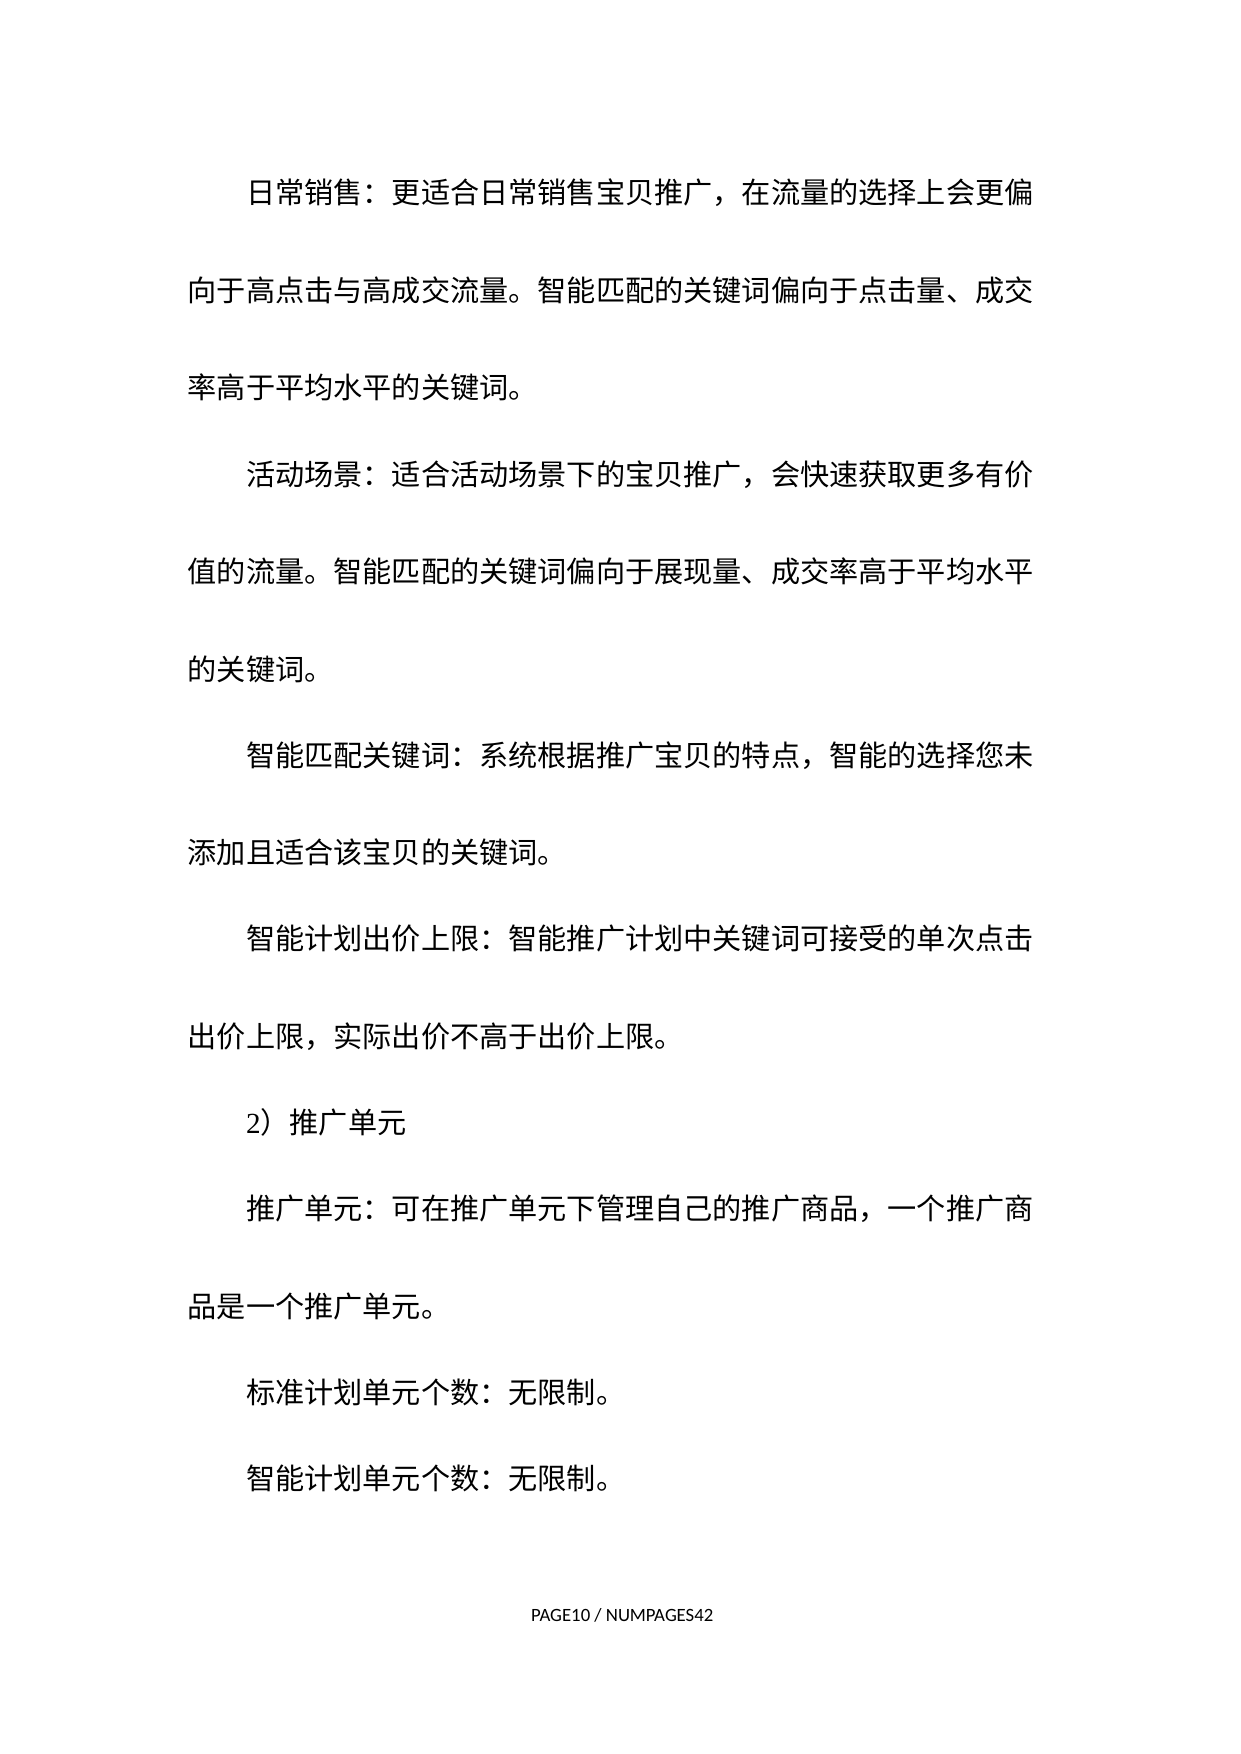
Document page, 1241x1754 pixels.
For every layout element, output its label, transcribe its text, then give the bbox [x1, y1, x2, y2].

text 活动场景：适合活动场景下的宝贝推广，会快速获取更多有价值的流量。智能匹配的关键词偏向于展现量、成交率高于平均水平的关键词。 [187, 440, 1053, 700]
text 智能计划单元个数：无限制。 [187, 1444, 1053, 1509]
text 标准计划单元个数：无限制。 [187, 1358, 1053, 1423]
text 日常销售：更适合日常销售宝贝推广，在流量的选择上会更偏向于高点击与高成交流量。智能匹配的关键词偏向于点击量、成交率高于平均水平的关键词。 [187, 158, 1053, 418]
text 智能计划出价上限：智能推广计划中关键词可接受的单次点击出价上限，实际出价不高于出价上限。 [187, 904, 1053, 1067]
text 2）推广单元 [187, 1088, 1053, 1153]
text 推广单元：可在推广单元下管理自己的推广商品，一个推广商品是一个推广单元。 [187, 1174, 1053, 1337]
text 智能匹配关键词：系统根据推广宝贝的特点，智能的选择您未添加且适合该宝贝的关键词。 [187, 721, 1053, 883]
